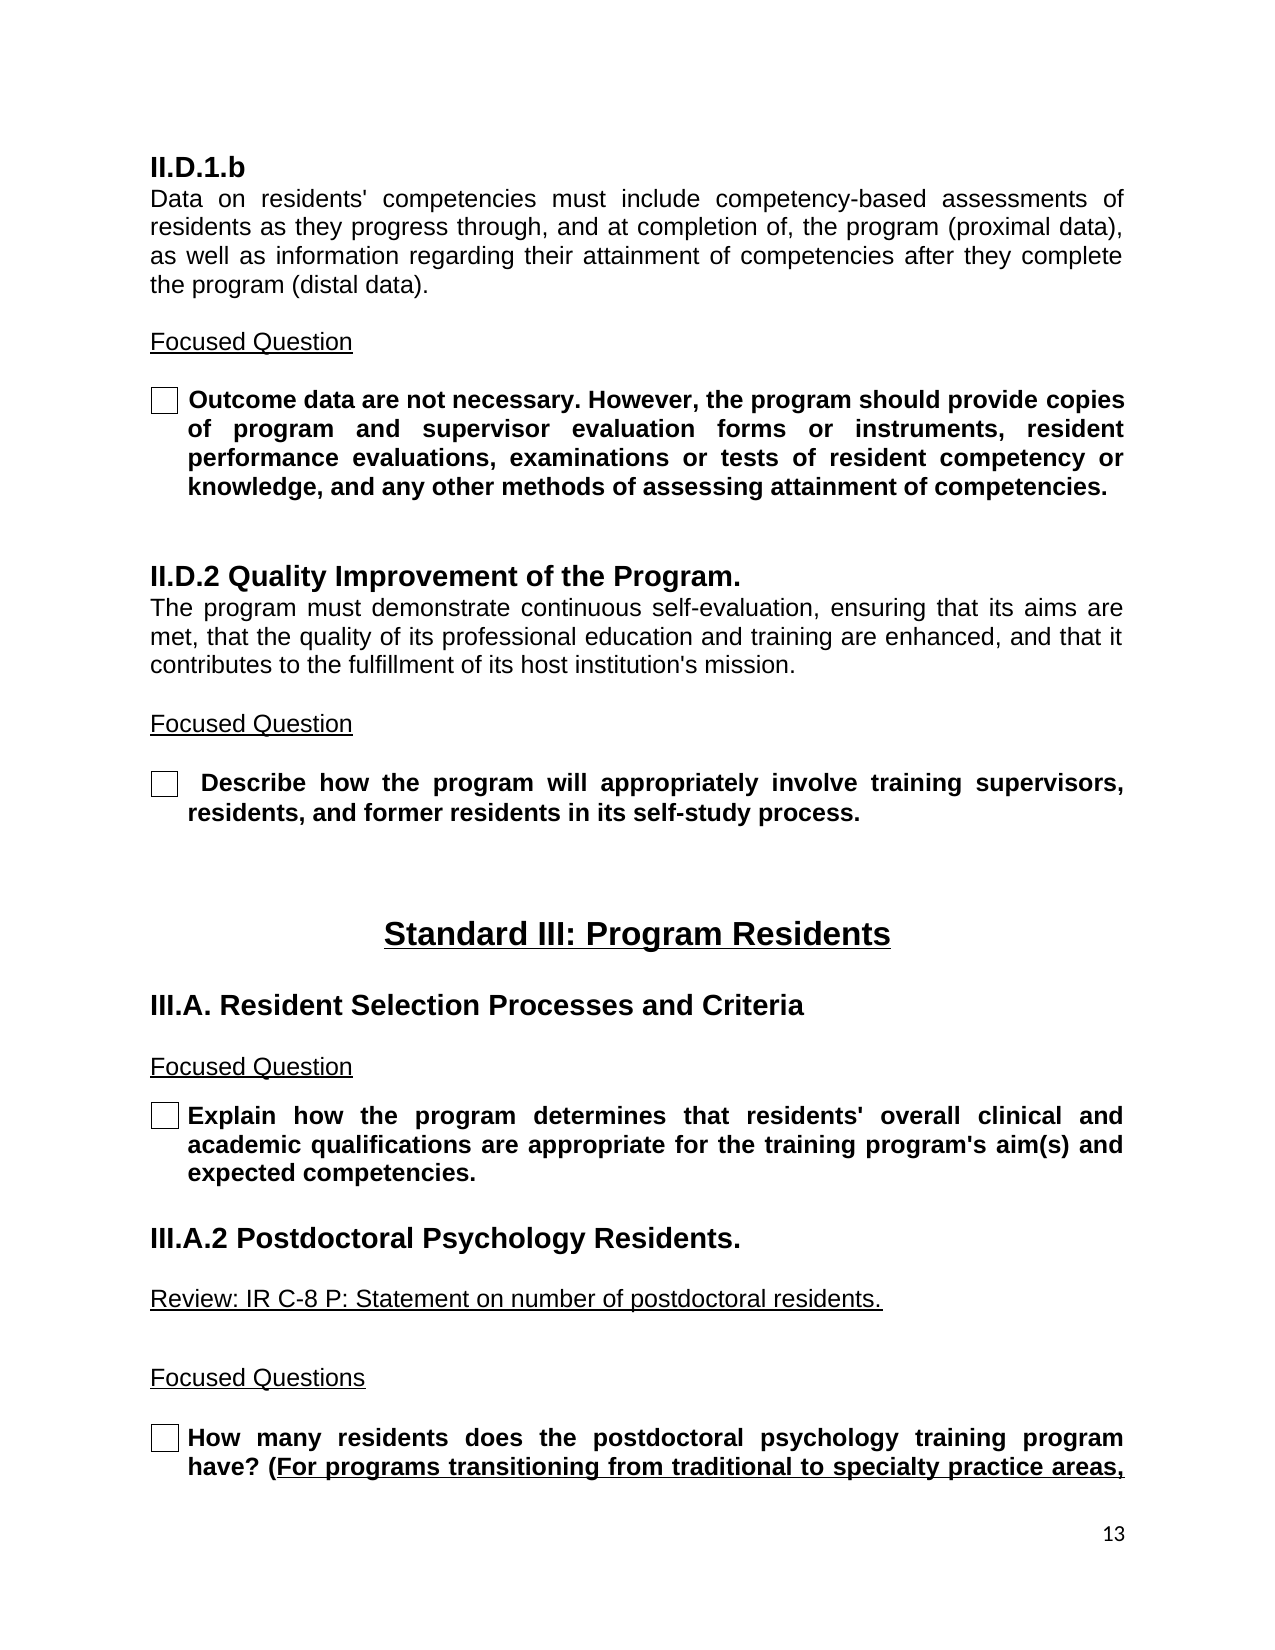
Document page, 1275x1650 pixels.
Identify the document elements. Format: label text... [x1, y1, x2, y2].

text Describe how the program will appropriately involve training supervisors, residents, and former residents in its self-study process. [150, 768, 1125, 826]
text Focused Question [150, 709, 1125, 738]
text Focused Questions [150, 1361, 1125, 1391]
text Data on residents' competencies must include competency-based assessments of residents as they progress through, and at completion of, the program (proximal data), as well as information regarding their attainment of competencies after they complete the program (distal data). [150, 183, 1125, 298]
text The program must demonstrate continuous self-evaluation, ensuring that its aims are met, that the quality of its professional education and training are enhanced, and that it contributes to the fulfillment of its host institution's mission. [150, 591, 1125, 679]
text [150, 1423, 1125, 1481]
text II.D.2 Quality Improvement of the Program. [150, 559, 1125, 591]
text Standard III: Program Residents [150, 914, 1125, 953]
text Outcome data are not necessary. However, the program should provide copies of program and supervisor evaluation forms or instruments, resident performance evaluations, examinations or tests of resident competency or knowledge, and any other methods of assessing attainment of competencies. [150, 385, 1125, 500]
text II.D.1.b [150, 150, 1125, 183]
text Focused Question [150, 1052, 1125, 1080]
text III.A.2 Postdoctoral Psychology Residents. [150, 1221, 1125, 1254]
text Review: IR C-8 P: Statement on number of postdoctoral residents. [150, 1285, 1125, 1313]
text Explain how the program determines that residents' overall clinical and academic qualifications are appropriate for the training program's aim(s) and expected competencies. [150, 1101, 1125, 1187]
text Focused Question [150, 327, 1125, 356]
text III.A. Resident Selection Processes and Criteria [150, 988, 1125, 1021]
